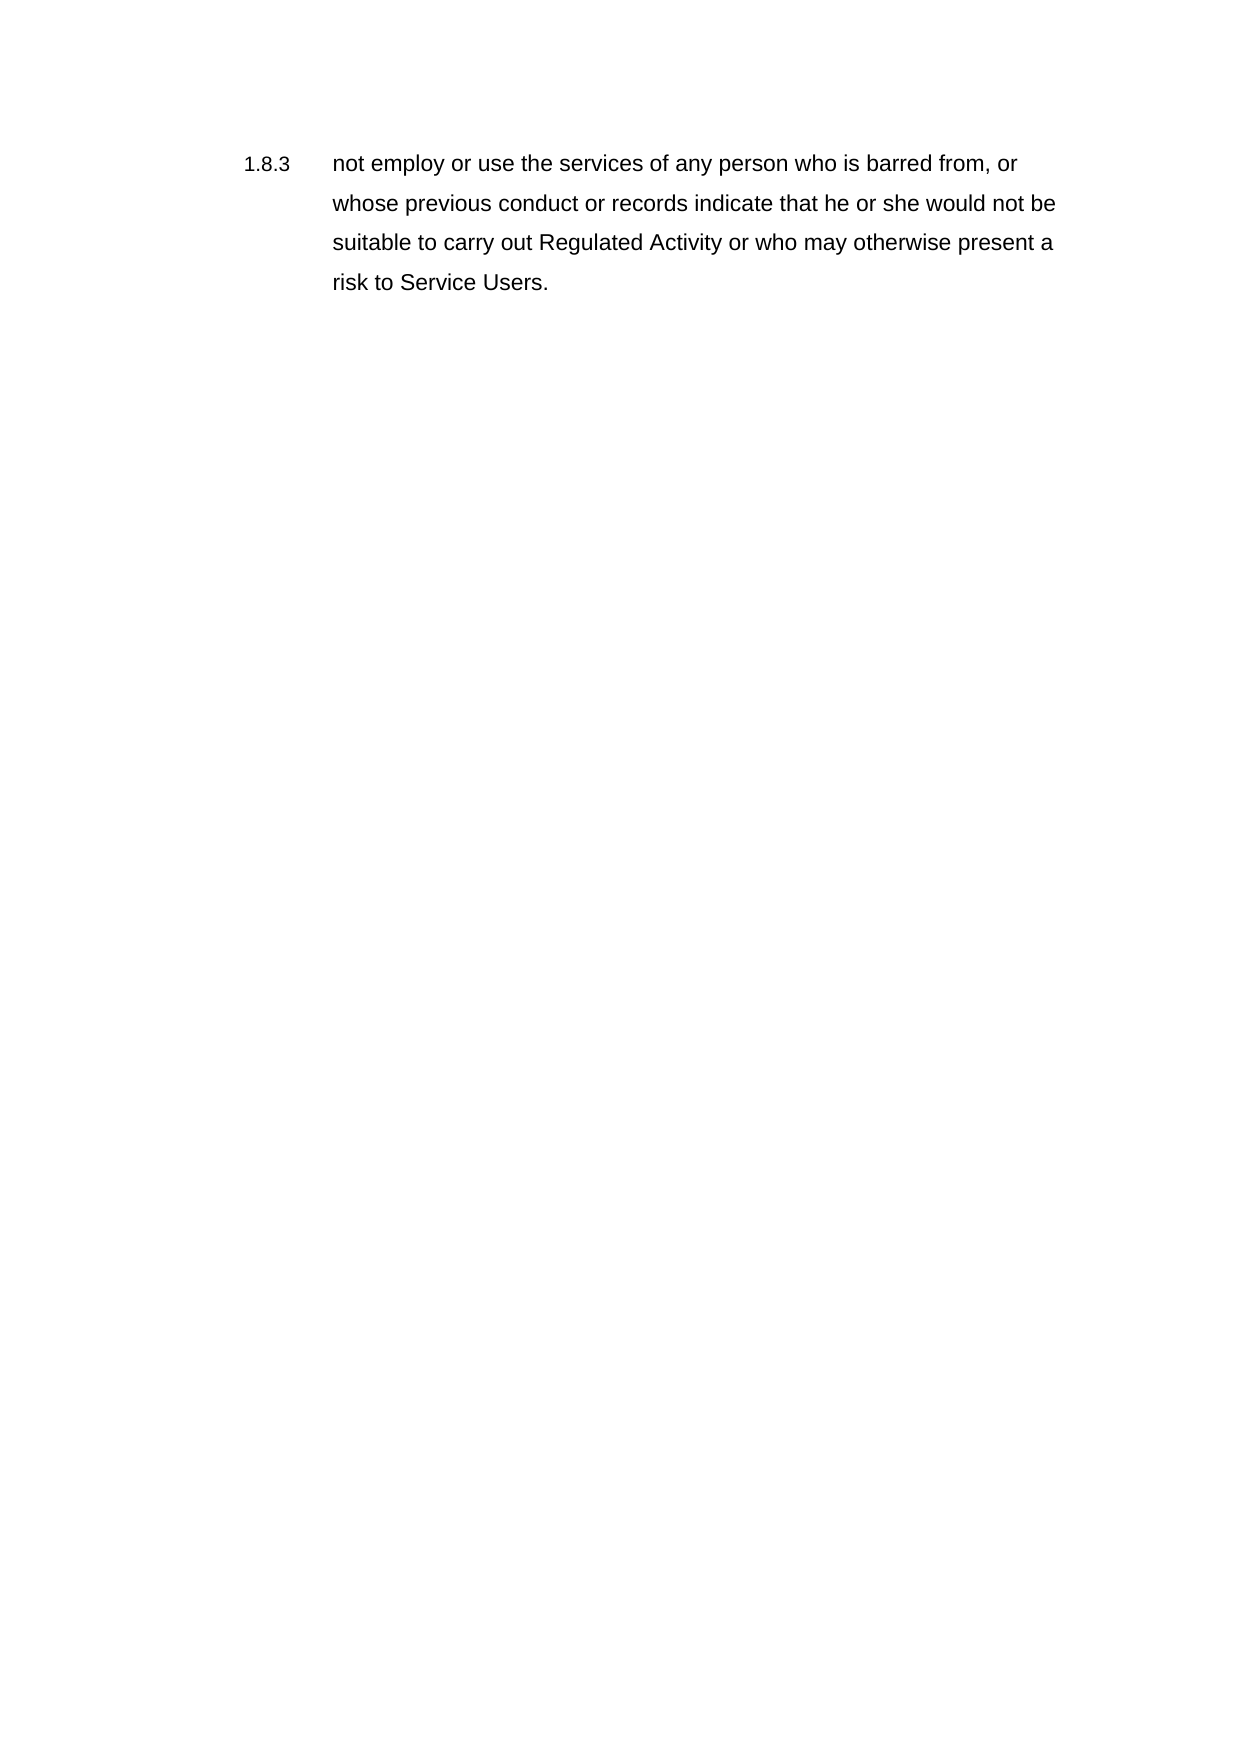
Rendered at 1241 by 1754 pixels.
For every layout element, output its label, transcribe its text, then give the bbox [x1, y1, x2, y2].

text not employ or use the services of any person who is barred from, or whose previous conduct or records indicate that he or she would not be suitable to carry out Regulated Activity or who may otherwise present a risk to Service Users. [244, 150, 1090, 295]
